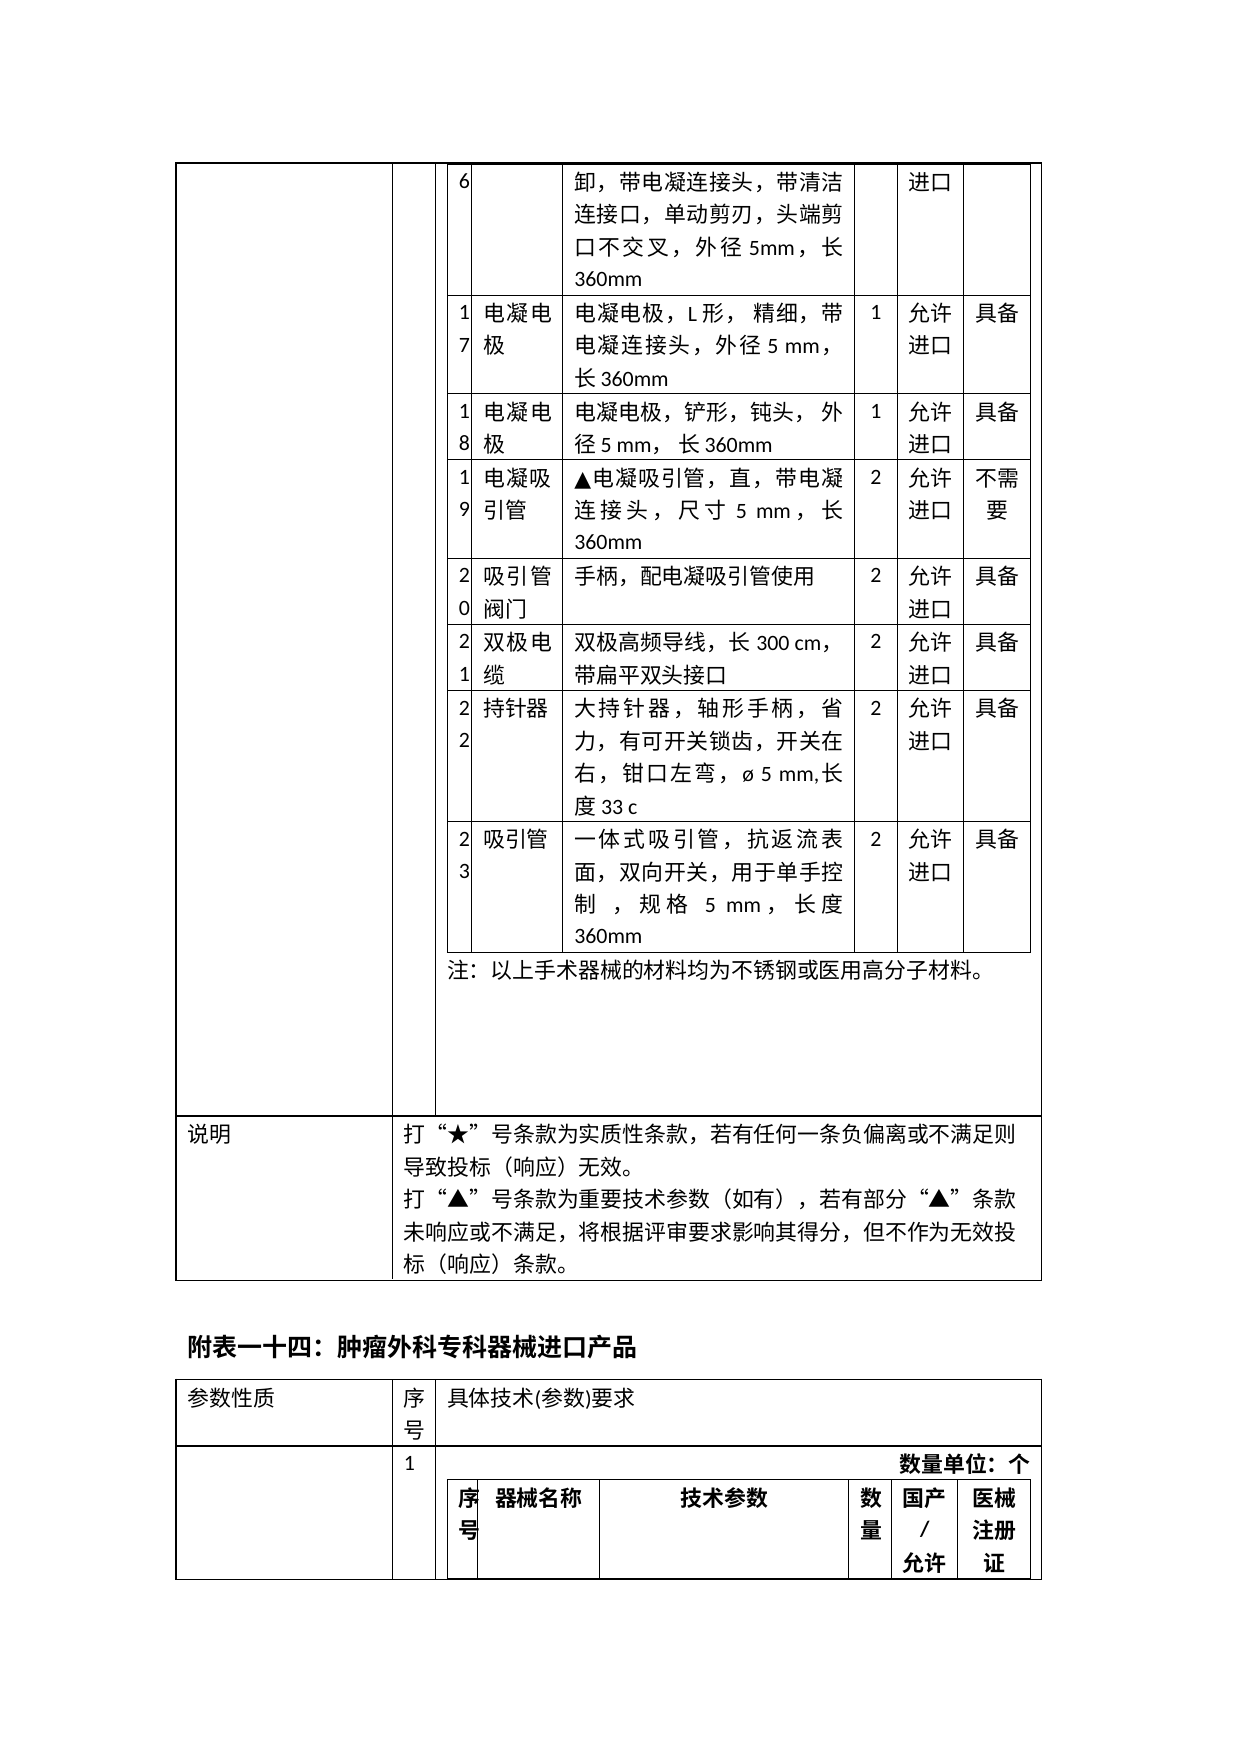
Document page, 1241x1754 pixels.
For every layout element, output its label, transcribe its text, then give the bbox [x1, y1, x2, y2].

table_header 序号 [393, 1380, 435, 1445]
table_cell [177, 1447, 392, 1579]
text 附表一十四：肿瘤外科专科器械进口产品 [187, 1313, 1053, 1378]
table_cell 数量单位：个 注：以上手术器械的材料均为不锈钢或医用高分子材料。 [436, 1447, 1041, 1579]
table_cell 1 [393, 1447, 435, 1579]
table_header 参数性质 [177, 1380, 392, 1445]
table_cell 采购标的：编号1-13 胸外专科其他手术器械 数量单位：个 注：以上手术器械的材料均为不锈钢或医用高分子材料。 [436, 164, 1041, 1115]
table_cell 说明 [177, 1117, 392, 1279]
table_header 具体技术(参数)要求 [436, 1380, 1041, 1445]
table_cell [177, 164, 392, 1115]
table_cell 打“★”号条款为实质性条款，若有任何一条负偏离或不满足则导致投标（响应）无效。 打“▲”号条款为重要技术参数（如有），若有部分“▲”条款未响应或不满足，将根据评审要求影响其得分，但不作为无效投标（响应）条款。 [393, 1117, 1041, 1279]
table_cell 1 [393, 164, 435, 1115]
